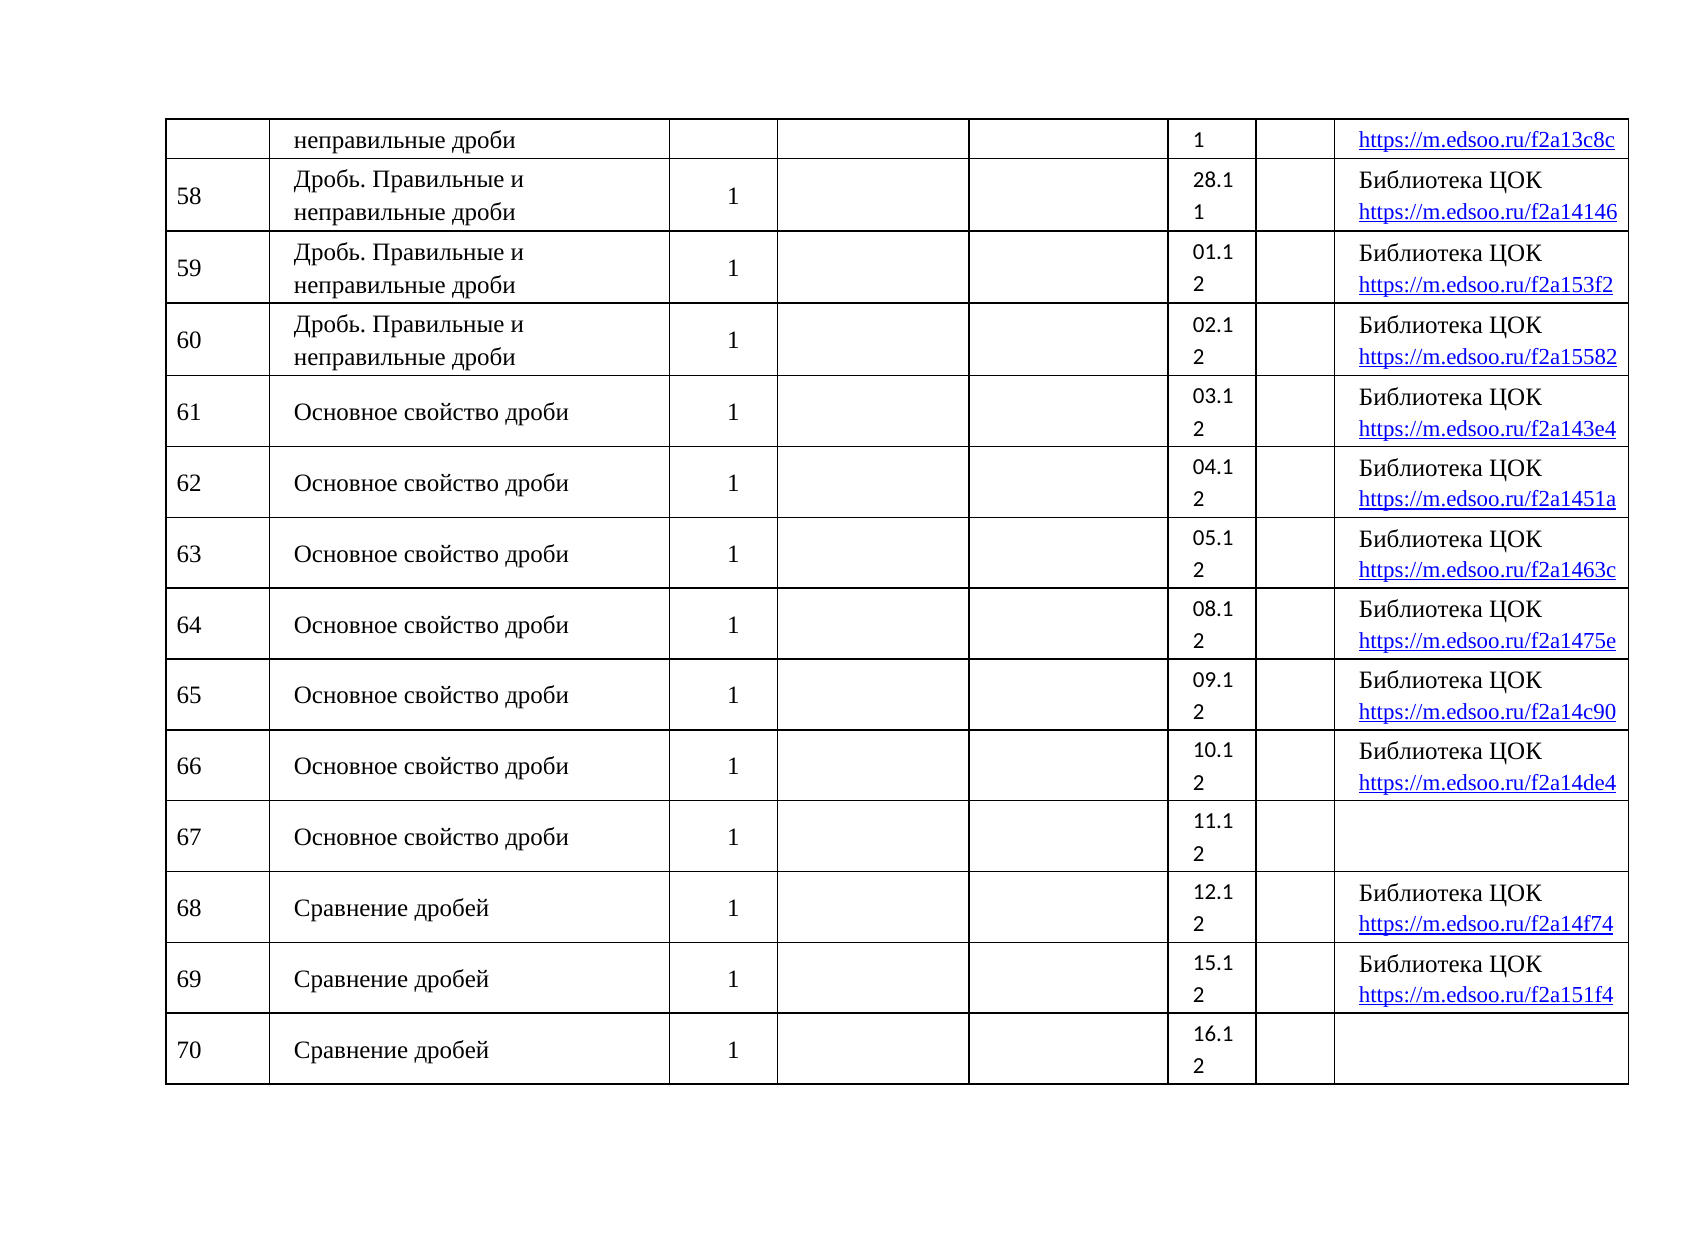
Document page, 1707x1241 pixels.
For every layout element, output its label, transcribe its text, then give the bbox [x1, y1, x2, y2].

table_cell [778, 943, 968, 1012]
table_cell [970, 232, 1167, 302]
table_cell Библиотека ЦОК https://m.edsoo.ru/f2a14c90 [1335, 660, 1628, 729]
table_cell Библиотека ЦОК https://m.edsoo.ru/f2a14f74 [1335, 872, 1628, 941]
table_cell Библиотека ЦОК https://m.edsoo.ru/f2a1451a [1335, 447, 1628, 516]
table_cell 59 [167, 232, 269, 302]
table_cell [970, 120, 1167, 157]
table_cell 01.12 [1169, 232, 1255, 302]
table_cell [778, 232, 968, 302]
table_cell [270, 120, 669, 157]
table_cell Основное свойство дроби [270, 589, 669, 658]
table_cell [778, 120, 968, 157]
table_cell 1 [670, 304, 777, 375]
table_cell [1257, 943, 1334, 1012]
table_cell 02.12 [1169, 304, 1255, 375]
table_cell 09.12 [1169, 660, 1255, 729]
table_cell [778, 518, 968, 587]
table_cell [1257, 304, 1334, 375]
table_cell [970, 1014, 1167, 1083]
table_cell 04.12 [1169, 447, 1255, 516]
table_cell Сравнение дробей [270, 872, 669, 941]
table_cell [1257, 518, 1334, 587]
table_cell 63 [167, 518, 269, 587]
table_cell 70 [167, 1014, 269, 1083]
table_cell 58 [167, 159, 269, 230]
table_cell 65 [167, 660, 269, 729]
table_cell [778, 376, 968, 446]
table_cell 1 [670, 872, 777, 941]
table_cell 1 [670, 232, 777, 302]
table_cell [970, 731, 1167, 800]
table_cell Основное свойство дроби [270, 801, 669, 871]
table_cell [970, 518, 1167, 587]
table_cell [970, 589, 1167, 658]
table_cell 1 [670, 518, 777, 587]
table_cell [1257, 159, 1334, 230]
table_cell [778, 660, 968, 729]
table_cell [1335, 1014, 1628, 1083]
table_cell [1257, 731, 1334, 800]
table_cell 1 [670, 1014, 777, 1083]
table_cell [778, 447, 968, 516]
table_cell Дробь. Правильные и неправильные дроби [270, 232, 669, 302]
table_cell 57 [167, 120, 269, 157]
table_cell Библиотека ЦОК https://m.edsoo.ru/f2a14146 [1335, 159, 1628, 230]
table_cell 1 [670, 660, 777, 729]
table_cell 69 [167, 943, 269, 1012]
table_cell [1257, 660, 1334, 729]
table_cell Дробь. Правильные и неправильные дроби [270, 159, 669, 230]
table_cell 15.12 [1169, 943, 1255, 1012]
table_cell 1 [670, 801, 777, 871]
table_cell 67 [167, 801, 269, 871]
table_cell 10.12 [1169, 731, 1255, 800]
table_cell 1 [670, 447, 777, 516]
table_cell Библиотека ЦОК https://m.edsoo.ru/f2a143e4 [1335, 376, 1628, 446]
table_cell [778, 1014, 968, 1083]
table_cell [1257, 589, 1334, 658]
table_cell [778, 304, 968, 375]
table_cell Библиотека ЦОК https://m.edsoo.ru/f2a1463c [1335, 518, 1628, 587]
table_cell [970, 159, 1167, 230]
table_cell 62 [167, 447, 269, 516]
table_cell [970, 801, 1167, 871]
table_cell Библиотека ЦОК https://m.edsoo.ru/f2a153f2 [1335, 232, 1628, 302]
table_cell Дробь. Правильные и неправильные дроби [270, 304, 669, 375]
table_cell Основное свойство дроби [270, 731, 669, 800]
table_cell Основное свойство дроби [270, 447, 669, 516]
table_cell Библиотека ЦОК https://m.edsoo.ru/f2a151f4 [1335, 943, 1628, 1012]
table_cell 1 [670, 376, 777, 446]
table_cell [970, 304, 1167, 375]
table_cell 12.12 [1169, 872, 1255, 941]
table_cell [970, 376, 1167, 446]
table_cell [970, 447, 1167, 516]
table_cell [1257, 232, 1334, 302]
table_cell [778, 589, 968, 658]
table_cell Сравнение дробей [270, 943, 669, 1012]
table_cell 03.12 [1169, 376, 1255, 446]
table_cell 68 [167, 872, 269, 941]
table_cell Основное свойство дроби [270, 660, 669, 729]
table_cell [778, 731, 968, 800]
table_cell [1257, 447, 1334, 516]
table_cell 1 [670, 943, 777, 1012]
table_cell Основное свойство дроби [270, 376, 669, 446]
table_cell 1 [670, 731, 777, 800]
table_cell 60 [167, 304, 269, 375]
table_cell 64 [167, 589, 269, 658]
table_cell 1 [670, 120, 777, 157]
table_cell [970, 872, 1167, 941]
table_cell [1257, 376, 1334, 446]
table_cell [778, 872, 968, 941]
table_cell 11.12 [1169, 801, 1255, 871]
table_cell [970, 943, 1167, 1012]
table_cell [778, 801, 968, 871]
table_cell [1335, 120, 1628, 157]
table_cell [1335, 801, 1628, 871]
table_cell 1 [670, 589, 777, 658]
table_cell 61 [167, 376, 269, 446]
table_cell Основное свойство дроби [270, 518, 669, 587]
table_cell 16.12 [1169, 1014, 1255, 1083]
table_cell Сравнение дробей [270, 1014, 669, 1083]
table_cell [970, 660, 1167, 729]
table_cell 66 [167, 731, 269, 800]
table_cell [1257, 1014, 1334, 1083]
table_cell Библиотека ЦОК https://m.edsoo.ru/f2a1475e [1335, 589, 1628, 658]
table_cell Библиотека ЦОК https://m.edsoo.ru/f2a14de4 [1335, 731, 1628, 800]
table_cell 27.11 [1169, 120, 1255, 157]
table_cell [1257, 872, 1334, 941]
table_cell [1257, 801, 1334, 871]
table_cell [1257, 120, 1334, 157]
table_cell 05.12 [1169, 518, 1255, 587]
table_cell 28.11 [1169, 159, 1255, 230]
table_cell [778, 159, 968, 230]
table_cell 1 [670, 159, 777, 230]
table_cell Библиотека ЦОК https://m.edsoo.ru/f2a15582 [1335, 304, 1628, 375]
table_cell 08.12 [1169, 589, 1255, 658]
